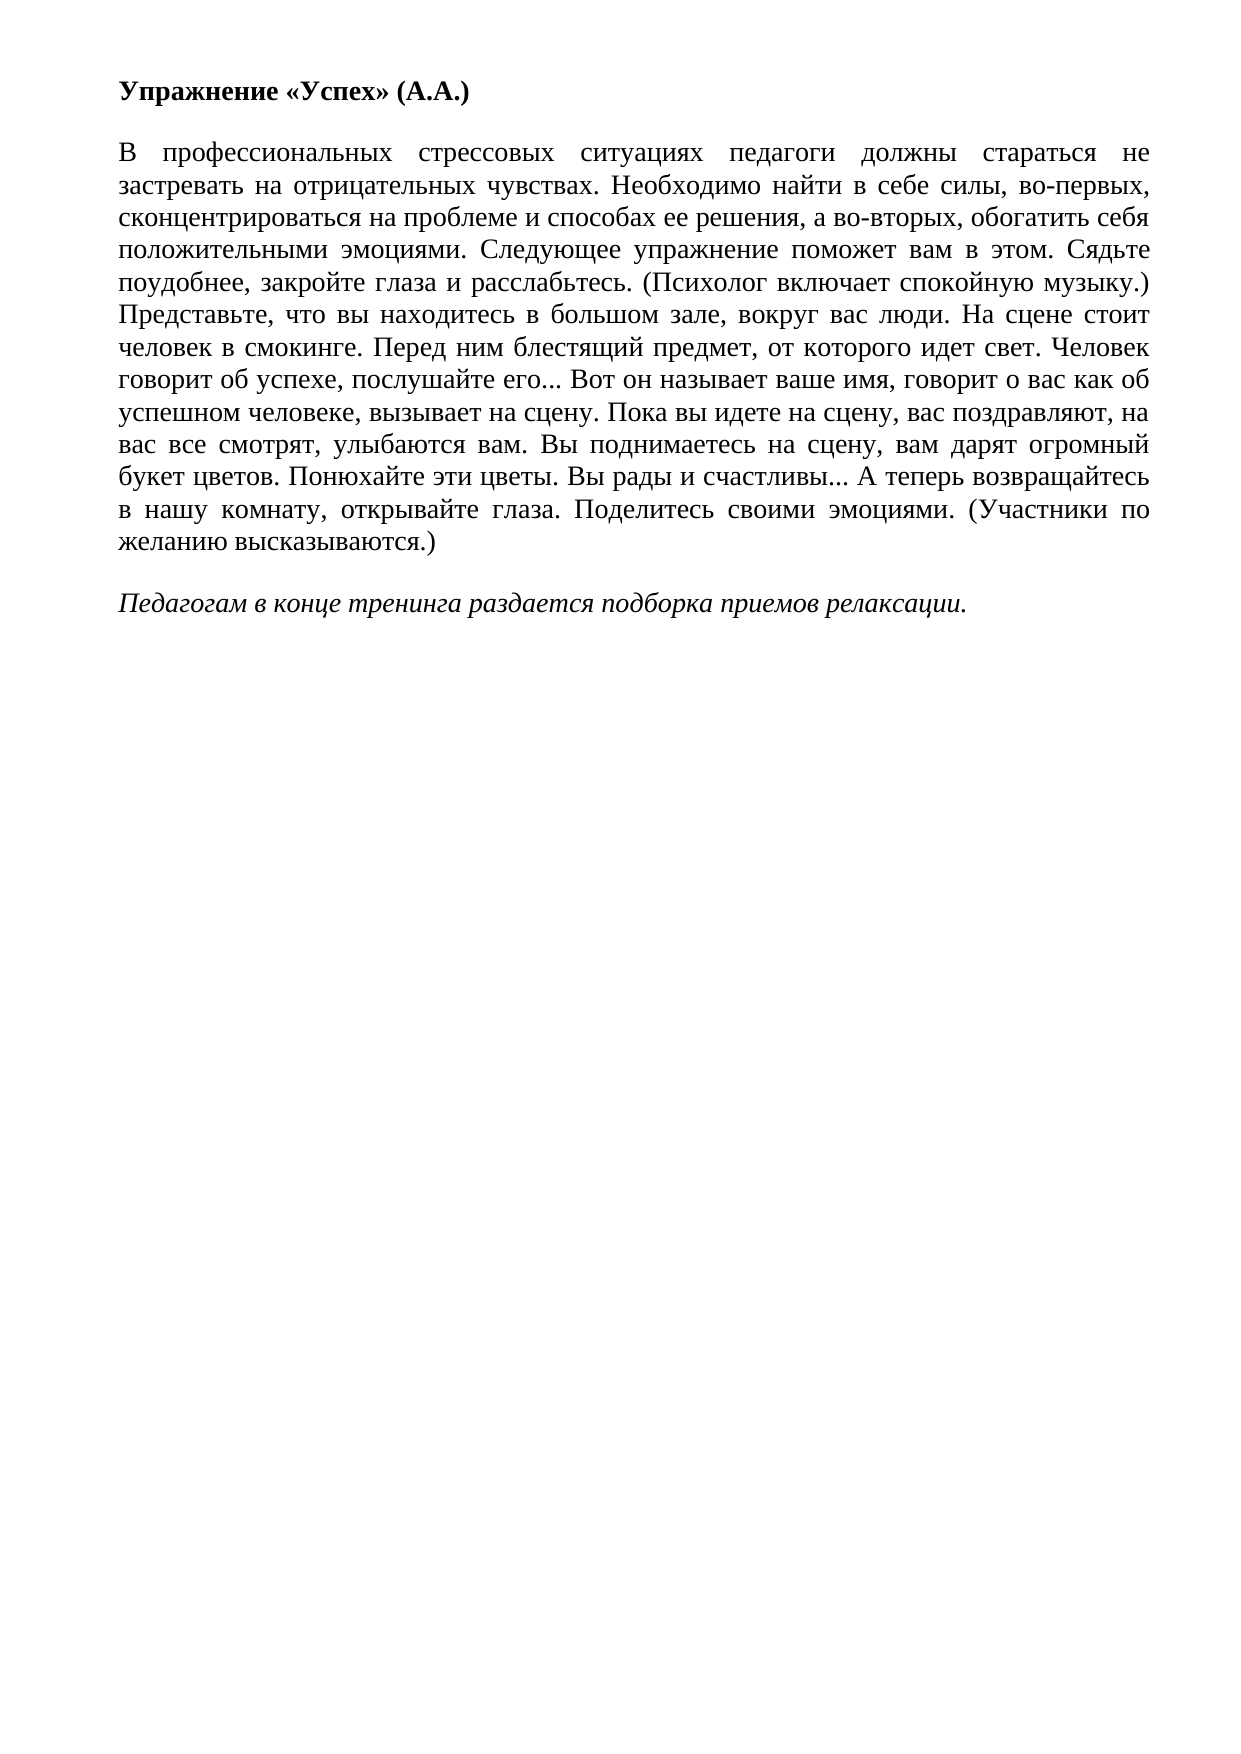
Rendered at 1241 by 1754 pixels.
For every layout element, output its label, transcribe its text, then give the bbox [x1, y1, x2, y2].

text Педагогам в конце тренинга раздается подборка приемов релаксации. [118, 586, 1152, 618]
text Упражнение «Успех» (А.А.) [118, 74, 1152, 106]
text В профессиональных стрессовых ситуациях педагоги должны стараться не застревать на отрицательных чувствах. Необходимо найти в себе силы, во-первых, сконцентрироваться на проблеме и способах ее решения, а во-вторых, обогатить себя положительными эмоциями. Следующее упражнение поможет вам в этом. Сядьте поудобнее, закройте глаза и расслабьтесь. (Психолог включает спокойную музыку.) Представьте, что вы находитесь в большом зале, вокруг вас люди. На сцене стоит человек в смокинге. Перед ним блестящий предмет, от которого идет свет. Человек говорит об успехе, послушайте его... Вот он называет ваше имя, говорит о вас как об успешном человеке, вызывает на сцену. Пока вы идете на сцену, вас поздравляют, на вас все смотрят, улыбаются вам. Вы поднимаетесь на сцену, вам дарят огромный букет цветов. Понюхайте эти цветы. Вы рады и счастливы... А теперь возвращайтесь в нашу комнату, открывайте глаза. Поделитесь своими эмоциями. (Участники по желанию высказываются.) [118, 135, 1152, 557]
